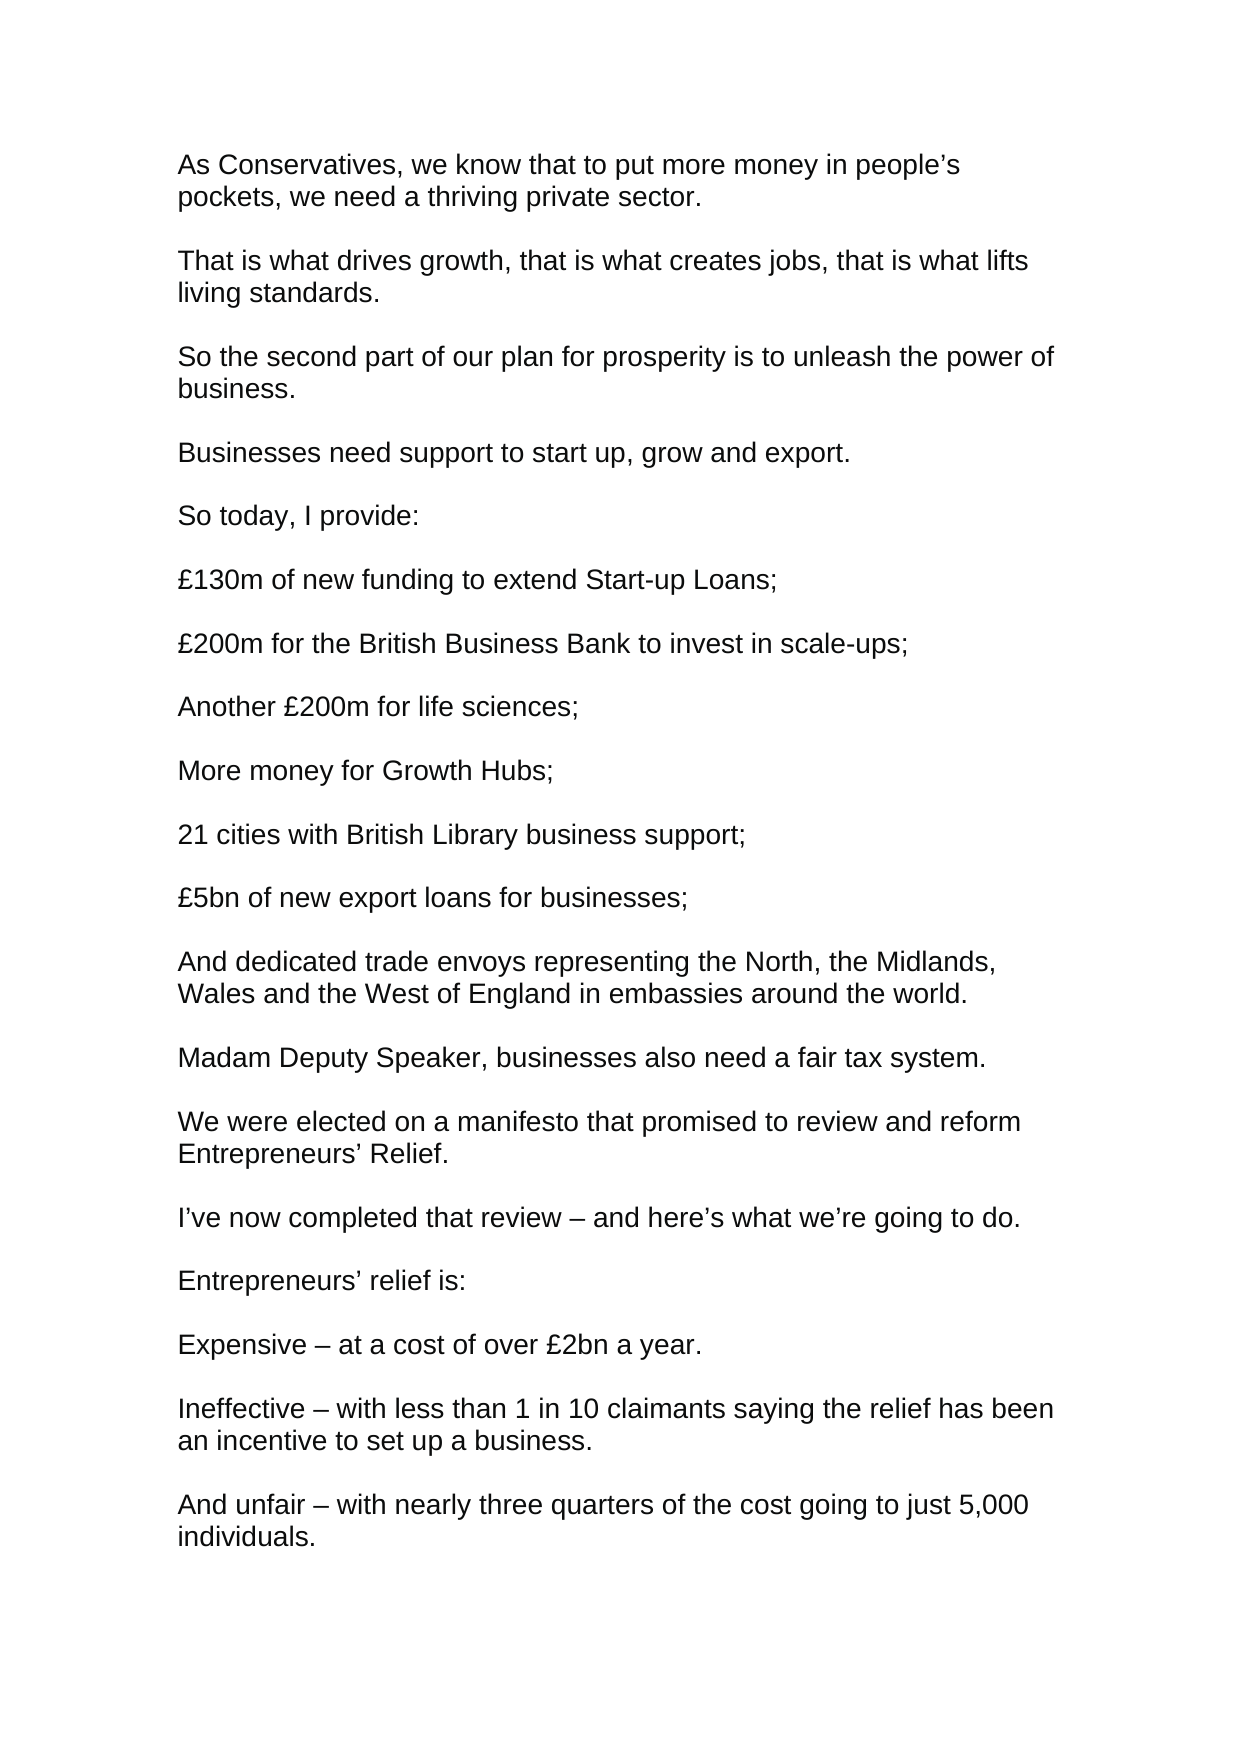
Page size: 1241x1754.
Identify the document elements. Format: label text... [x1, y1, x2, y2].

text Expensive – at a cost of over £2bn a year. [177, 1328, 1063, 1360]
text And dedicated trade envoys representing the North, the Midlands, Wales and the West of England in embassies around the world. [177, 945, 1063, 1010]
text So today, I provide: [177, 499, 1063, 532]
text More money for Growth Hubs; [177, 754, 1063, 786]
text So the second part of our plan for prosperity is to unleash the power of business. [177, 340, 1063, 404]
text Another £200m for life sciences; [177, 690, 1063, 723]
text £130m of new funding to extend Start-up Loans; [177, 563, 1063, 595]
text That is what drives growth, that is what creates jobs, that is what lifts living standards. [177, 244, 1063, 308]
text As Conservatives, we know that to put more money in people’s pockets, we need a thriving private sector. [177, 148, 1063, 212]
text Madam Deputy Speaker, businesses also need a fair tax system. [177, 1041, 1063, 1073]
text Businesses need support to start up, grow and export. [177, 436, 1063, 468]
text I’ve now completed that review – and here’s what we’re going to do. [177, 1201, 1063, 1233]
text £200m for the British Business Bank to invest in scale-ups; [177, 627, 1063, 659]
text And unfair – with nearly three quarters of the cost going to just 5,000 individuals. [177, 1488, 1063, 1552]
text Ineffective – with less than 1 in 10 claimants saying the relief has been an incentive to set up a business. [177, 1392, 1063, 1456]
text We were elected on a manifesto that promised to review and reform Entrepreneurs’ Relief. [177, 1104, 1063, 1169]
text £5bn of new export loans for businesses; [177, 881, 1063, 914]
text Entrepreneurs’ relief is: [177, 1264, 1063, 1297]
text 21 cities with British Library business support; [177, 818, 1063, 850]
